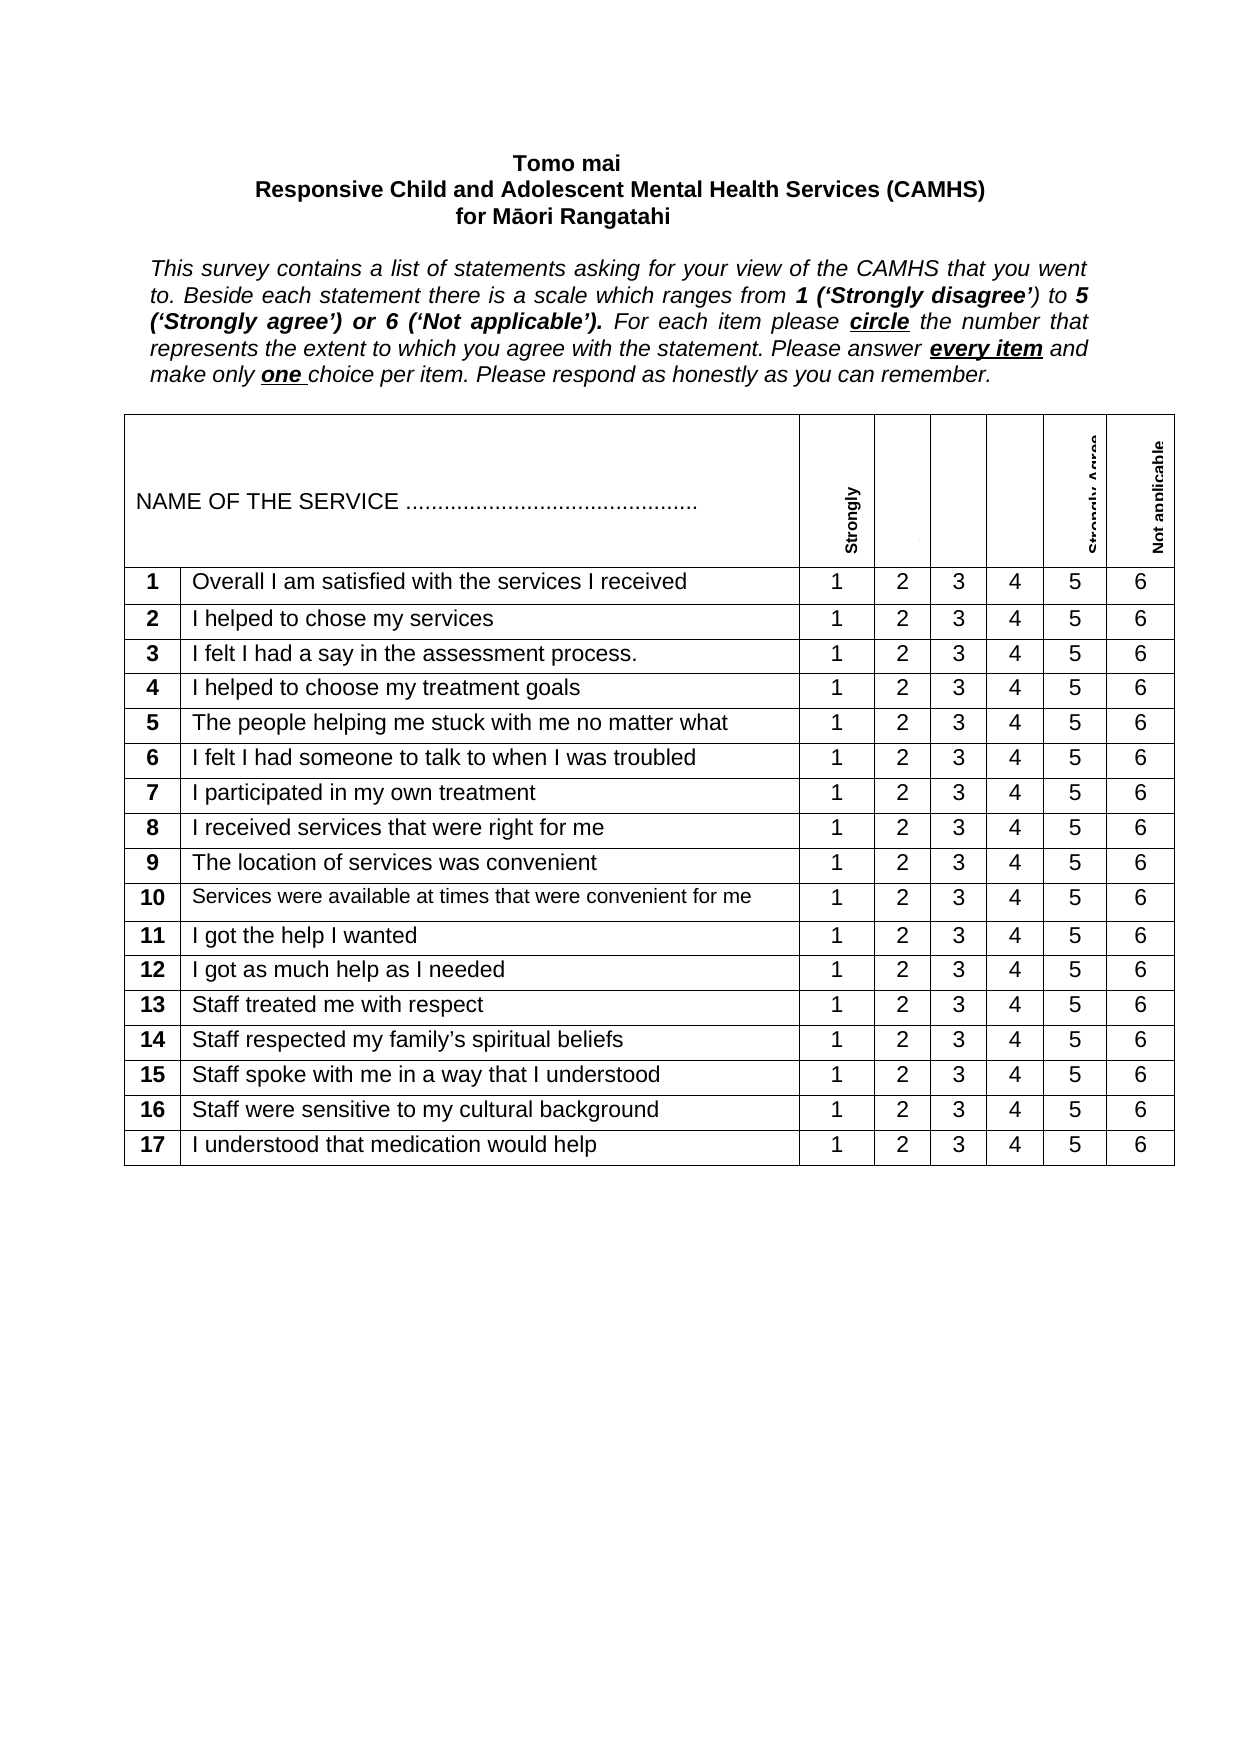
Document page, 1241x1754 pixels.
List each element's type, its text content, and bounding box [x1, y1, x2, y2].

table_cell 1 [800, 568, 874, 603]
table_cell 3 [931, 884, 986, 921]
table_cell 3 [931, 1026, 986, 1060]
table_cell 1 [800, 779, 874, 813]
table_cell 5 [1044, 922, 1106, 955]
table_cell 5 [1044, 884, 1106, 921]
table_cell 1 [800, 991, 874, 1025]
table_cell 5 [1044, 568, 1106, 603]
table_cell 5 [125, 709, 180, 743]
table_cell 3 [931, 849, 986, 883]
text Tomo mai [150, 150, 1090, 176]
table_header Disagree [875, 415, 930, 567]
table_cell 6 [1107, 1061, 1174, 1095]
table_cell Staff were sensitive to my cultural background [181, 1096, 799, 1130]
table_cell 2 [125, 605, 180, 638]
table_cell 1 [125, 568, 180, 603]
table_cell 1 [800, 674, 874, 708]
table_cell 6 [1107, 991, 1174, 1025]
table_cell 1 [800, 1131, 874, 1165]
table_cell 6 [1107, 1096, 1174, 1130]
table_cell 2 [875, 814, 930, 848]
table_cell 1 [800, 922, 874, 955]
table_cell 2 [875, 640, 930, 673]
table_cell 2 [875, 674, 930, 708]
table_cell 4 [125, 674, 180, 708]
table_header Uncertain [931, 415, 986, 567]
table_cell 4 [987, 1061, 1043, 1095]
table_cell 17 [125, 1131, 180, 1165]
table_cell 4 [987, 605, 1043, 638]
table_cell 4 [987, 1026, 1043, 1060]
table_cell 1 [800, 956, 874, 990]
table_cell 1 [800, 605, 874, 638]
table_cell 4 [987, 1096, 1043, 1130]
table_cell 3 [931, 814, 986, 848]
table_cell 6 [1107, 849, 1174, 883]
table_cell I felt I had someone to talk to when I was troubled [181, 744, 799, 778]
table_cell 2 [875, 1061, 930, 1095]
table_cell 2 [875, 1026, 930, 1060]
table_cell 5 [1044, 1061, 1106, 1095]
table_cell 6 [1107, 884, 1174, 921]
table_cell 3 [931, 709, 986, 743]
table_cell 3 [931, 568, 986, 603]
table_cell 8 [125, 814, 180, 848]
table_cell 3 [931, 991, 986, 1025]
table_cell 2 [875, 605, 930, 638]
table_cell 6 [1107, 674, 1174, 708]
table_cell I received services that were right for me [181, 814, 799, 848]
table_cell 15 [125, 1061, 180, 1095]
table_cell 4 [987, 991, 1043, 1025]
table_cell 6 [1107, 640, 1174, 673]
table_cell 6 [1107, 744, 1174, 778]
table_cell 4 [987, 814, 1043, 848]
table_cell 3 [931, 674, 986, 708]
table_cell 6 [1107, 814, 1174, 848]
table_cell 1 [800, 814, 874, 848]
table_cell 4 [987, 922, 1043, 955]
table_header Strongly Disagree DDDDisageDi DDisagrDiee DIdisagree [800, 415, 874, 567]
table_cell 2 [875, 884, 930, 921]
table_cell 11 [125, 922, 180, 955]
table_cell 4 [987, 956, 1043, 990]
table_cell 2 [875, 568, 930, 603]
table_cell 6 [125, 744, 180, 778]
text Responsive Child and Adolescent Mental Health Services (CAMHS) [150, 176, 1090, 203]
table_cell 14 [125, 1026, 180, 1060]
table_cell 7 [125, 779, 180, 813]
table_cell 1 [800, 744, 874, 778]
table_cell 2 [875, 1096, 930, 1130]
table_cell 3 [931, 956, 986, 990]
table_cell 6 [1107, 1131, 1174, 1165]
text for Māori Rangatahi [150, 203, 1090, 229]
table_header Strongly Agree [1044, 415, 1106, 567]
table_cell 1 [800, 640, 874, 673]
table_cell 3 [931, 1096, 986, 1130]
table_cell 1 [800, 849, 874, 883]
table_cell 5 [1044, 1096, 1106, 1130]
table_cell 6 [1107, 568, 1174, 603]
table_cell 4 [987, 744, 1043, 778]
table_cell 1 [800, 884, 874, 921]
table_cell 1 [800, 1026, 874, 1060]
table_cell 2 [875, 1131, 930, 1165]
table_cell I felt I had a say in the assessment process. [181, 640, 799, 673]
table_cell 4 [987, 709, 1043, 743]
table_cell 3 [931, 605, 986, 638]
table_cell 3 [931, 744, 986, 778]
table_cell Staff spoke with me in a way that I understood [181, 1061, 799, 1095]
table_cell I got as much help as I needed [181, 956, 799, 990]
table_cell 5 [1044, 674, 1106, 708]
table_cell 4 [987, 568, 1043, 603]
table_cell The people helping me stuck with me no matter what [181, 709, 799, 743]
table_cell 6 [1107, 922, 1174, 955]
table_cell 6 [1107, 779, 1174, 813]
table_cell 5 [1044, 1026, 1106, 1060]
table_cell 1 [800, 709, 874, 743]
table_header Agree [987, 415, 1043, 567]
table_cell 3 [931, 1131, 986, 1165]
table_cell 4 [987, 640, 1043, 673]
table_cell I helped to chose my services [181, 605, 799, 638]
table_cell 5 [1044, 956, 1106, 990]
text This survey contains a list of statements asking for your view of the CAMHS that you went to. Beside each statement there is a scale which ranges from 1 (‘Strongly disagree’) to 5 (‘Strongly agree’) or 6 (‘Not applicable’). For each item please circle the number that represents the extent to which you agree with the statement. Please answer every item and make only one choice per item. Please respond as honestly as you can remember. [150, 255, 1090, 387]
table_cell 4 [987, 779, 1043, 813]
table_cell 5 [1044, 814, 1106, 848]
table_cell 3 [125, 640, 180, 673]
table_cell 5 [1044, 779, 1106, 813]
table_cell 6 [1107, 1026, 1174, 1060]
table_cell 2 [875, 991, 930, 1025]
table_cell 4 [987, 674, 1043, 708]
table_cell I understood that medication would help [181, 1131, 799, 1165]
table_cell 6 [1107, 956, 1174, 990]
table_cell 3 [931, 1061, 986, 1095]
table_cell 5 [1044, 849, 1106, 883]
table_cell 4 [987, 884, 1043, 921]
table_cell 5 [1044, 991, 1106, 1025]
table_cell 3 [931, 779, 986, 813]
table_cell Staff treated me with respect [181, 991, 799, 1025]
table_cell 2 [875, 744, 930, 778]
table_cell 13 [125, 991, 180, 1025]
table_cell 6 [1107, 605, 1174, 638]
table_cell 2 [875, 849, 930, 883]
table_cell 3 [931, 640, 986, 673]
table_cell 16 [125, 1096, 180, 1130]
table_cell I participated in my own treatment [181, 779, 799, 813]
table_cell The location of services was convenient [181, 849, 799, 883]
table_cell 2 [875, 779, 930, 813]
table_cell I got the help I wanted [181, 922, 799, 955]
table_cell 4 [987, 1131, 1043, 1165]
table_cell 3 [931, 922, 986, 955]
table_cell 2 [875, 709, 930, 743]
table_cell 9 [125, 849, 180, 883]
table_cell Overall I am satisfied with the services I received [181, 568, 799, 603]
table_cell 6 [1107, 709, 1174, 743]
table_cell 12 [125, 956, 180, 990]
table_cell Services were available at times that were convenient for me [181, 884, 799, 921]
table_cell 10 [125, 884, 180, 921]
table_header Not applicable [1107, 415, 1174, 567]
table_cell Staff respected my family’s spiritual beliefs [181, 1026, 799, 1060]
table_cell 5 [1044, 744, 1106, 778]
table_cell 2 [875, 922, 930, 955]
table_cell 4 [987, 849, 1043, 883]
table_cell 1 [800, 1061, 874, 1095]
table_header NAME OF THE SERVICE .............................................. [125, 415, 799, 567]
table_cell 1 [800, 1096, 874, 1130]
table_cell 5 [1044, 605, 1106, 638]
table_cell 5 [1044, 1131, 1106, 1165]
table_cell 5 [1044, 709, 1106, 743]
table_cell 2 [875, 956, 930, 990]
table_cell I helped to choose my treatment goals [181, 674, 799, 708]
table_cell 5 [1044, 640, 1106, 673]
